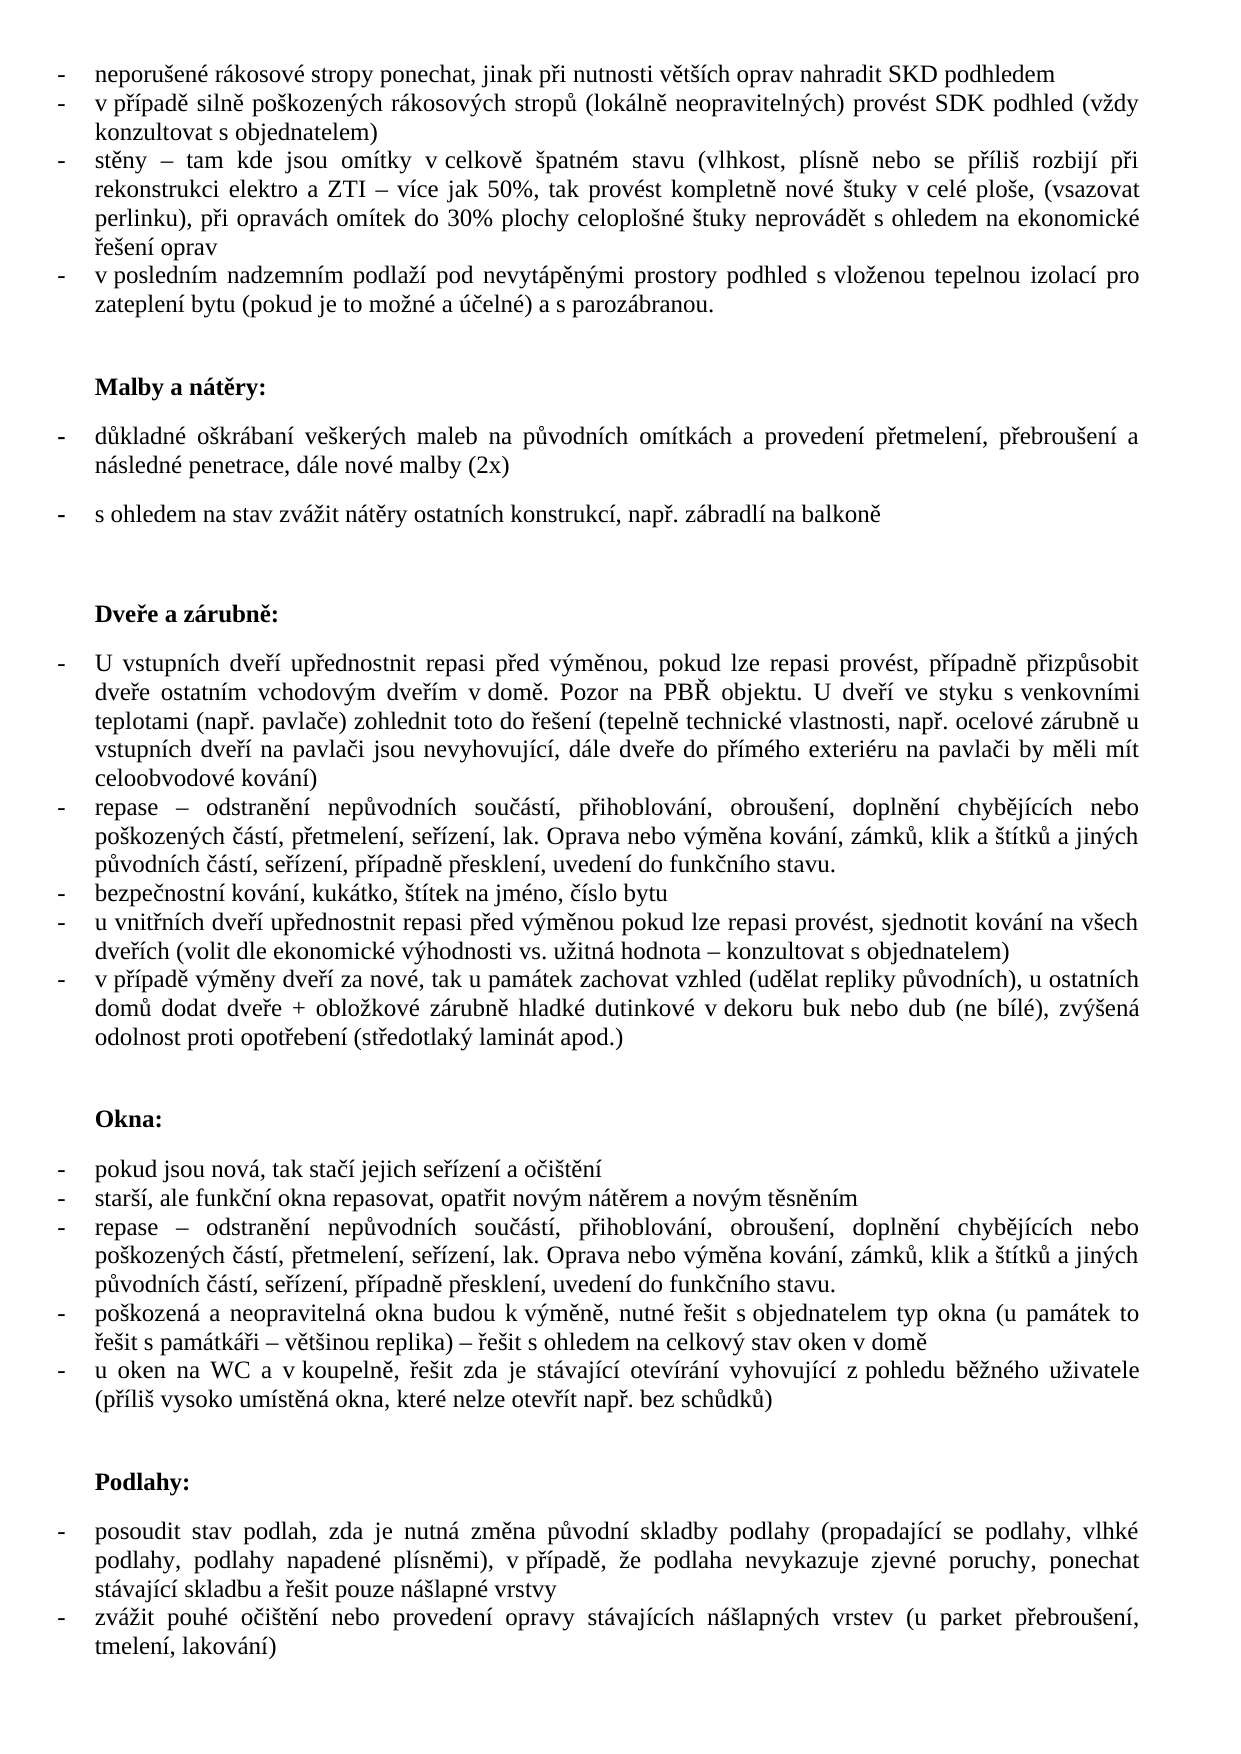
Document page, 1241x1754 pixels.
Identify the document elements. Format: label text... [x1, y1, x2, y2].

list poškozená a neopravitelná okna budou k výměně, nutné řešit s objednatelem typ okna (u památek to řešit s památkáři – většinou replika) – řešit s ohledem na celkový stav oken v domě [57, 1298, 1140, 1355]
list u oken na WC a v koupelně, řešit zda je stávající otevírání vyhovující z pohledu běžného uživatele (příliš vysoko umístěná okna, které nelze otevřít např. bez schůdků) [57, 1355, 1140, 1413]
list neporušené rákosové stropy ponechat, jinak při nutnosti větších oprav nahradit SKD podhledem [57, 59, 1140, 88]
list starší, ale funkční okna repasovat, opatřit novým nátěrem a novým těsněním [57, 1183, 1140, 1212]
list posoudit stav podlah, zda je nutná změna původní skladby podlahy (propadající se podlahy, vlhké podlahy, podlahy napadené plísněmi), v případě, že podlaha nevykazuje zjevné poruchy, ponechat stávající skladbu a řešit pouze nášlapné vrstvy [57, 1516, 1140, 1602]
list s ohledem na stav zvážit nátěry ostatních konstrukcí, např. zábradlí na balkoně [57, 499, 1140, 528]
list bezpečnostní kování, kukátko, štítek na jméno, číslo bytu [57, 878, 1140, 907]
text Okna: [94, 1104, 1140, 1133]
list důkladné oškrábaní veškerých maleb na původních omítkách a provedení přetmelení, přebroušení a následné penetrace, dále nové malby (2x) [57, 421, 1140, 479]
list zvážit pouhé očištění nebo provedení opravy stávajících nášlapných vrstev (u parket přebroušení, tmelení, lakování) [57, 1602, 1140, 1660]
list repase – odstranění nepůvodních součástí, přihoblování, obroušení, doplnění chybějících nebo poškozených částí, přetmelení, seřízení, lak. Oprava nebo výměna kování, zámků, klik a štítků a jiných původních částí, seřízení, případně přesklení, uvedení do funkčního stavu. [57, 1212, 1140, 1298]
list v případě silně poškozených rákosových stropů (lokálně neopravitelných) provést SDK podhled (vždy konzultovat s objednatelem) [57, 88, 1140, 145]
list v případě výměny dveří za nové, tak u památek zachovat vzhled (udělat repliky původních), u ostatních domů dodat dveře + obložkové zárubně hladké dutinkové v dekoru buk nebo dub (ne bílé), zvýšená odolnost proti opotřebení (středotlaký laminát apod.) [57, 964, 1140, 1051]
list U vstupních dveří upřednostnit repasi před výměnou, pokud lze repasi provést, případně přizpůsobit dveře ostatním vchodovým dveřím v domě. Pozor na PBŘ objektu. U dveří ve styku s venkovními teplotami (např. pavlače) zohlednit toto do řešení (tepelně technické vlastnosti, např. ocelové zárubně u vstupních dveří na pavlači jsou nevyhovující, dále dveře do přímého exteriéru na pavlači by měli mít celoobvodové kování) [57, 648, 1140, 792]
list repase – odstranění nepůvodních součástí, přihoblování, obroušení, doplnění chybějících nebo poškozených částí, přetmelení, seřízení, lak. Oprava nebo výměna kování, zámků, klik a štítků a jiných původních částí, seřízení, případně přesklení, uvedení do funkčního stavu. [57, 792, 1140, 878]
list u vnitřních dveří upřednostnit repasi před výměnou pokud lze repasi provést, sjednotit kování na všech dveřích (volit dle ekonomické výhodnosti vs. užitná hodnota – konzultovat s objednatelem) [57, 907, 1140, 964]
list v posledním nadzemním podlaží pod nevytápěnými prostory podhled s vloženou tepelnou izolací pro zateplení bytu (pokud je to možné a účelné) a s parozábranou. [57, 260, 1140, 318]
list stěny – tam kde jsou omítky v celkově špatném stavu (vlhkost, plísně nebo se příliš rozbijí při rekonstrukci elektro a ZTI – více jak 50%, tak provést kompletně nové štuky v celé ploše, (vsazovat perlinku), při opravách omítek do 30% plochy celoplošné štuky neprovádět s ohledem na ekonomické řešení oprav [57, 145, 1140, 260]
text Podlahy: [94, 1467, 1140, 1495]
text Dveře a zárubně: [94, 599, 1140, 627]
text Malby a nátěry: [94, 372, 1140, 400]
list pokud jsou nová, tak stačí jejich seřízení a očištění [57, 1154, 1140, 1183]
